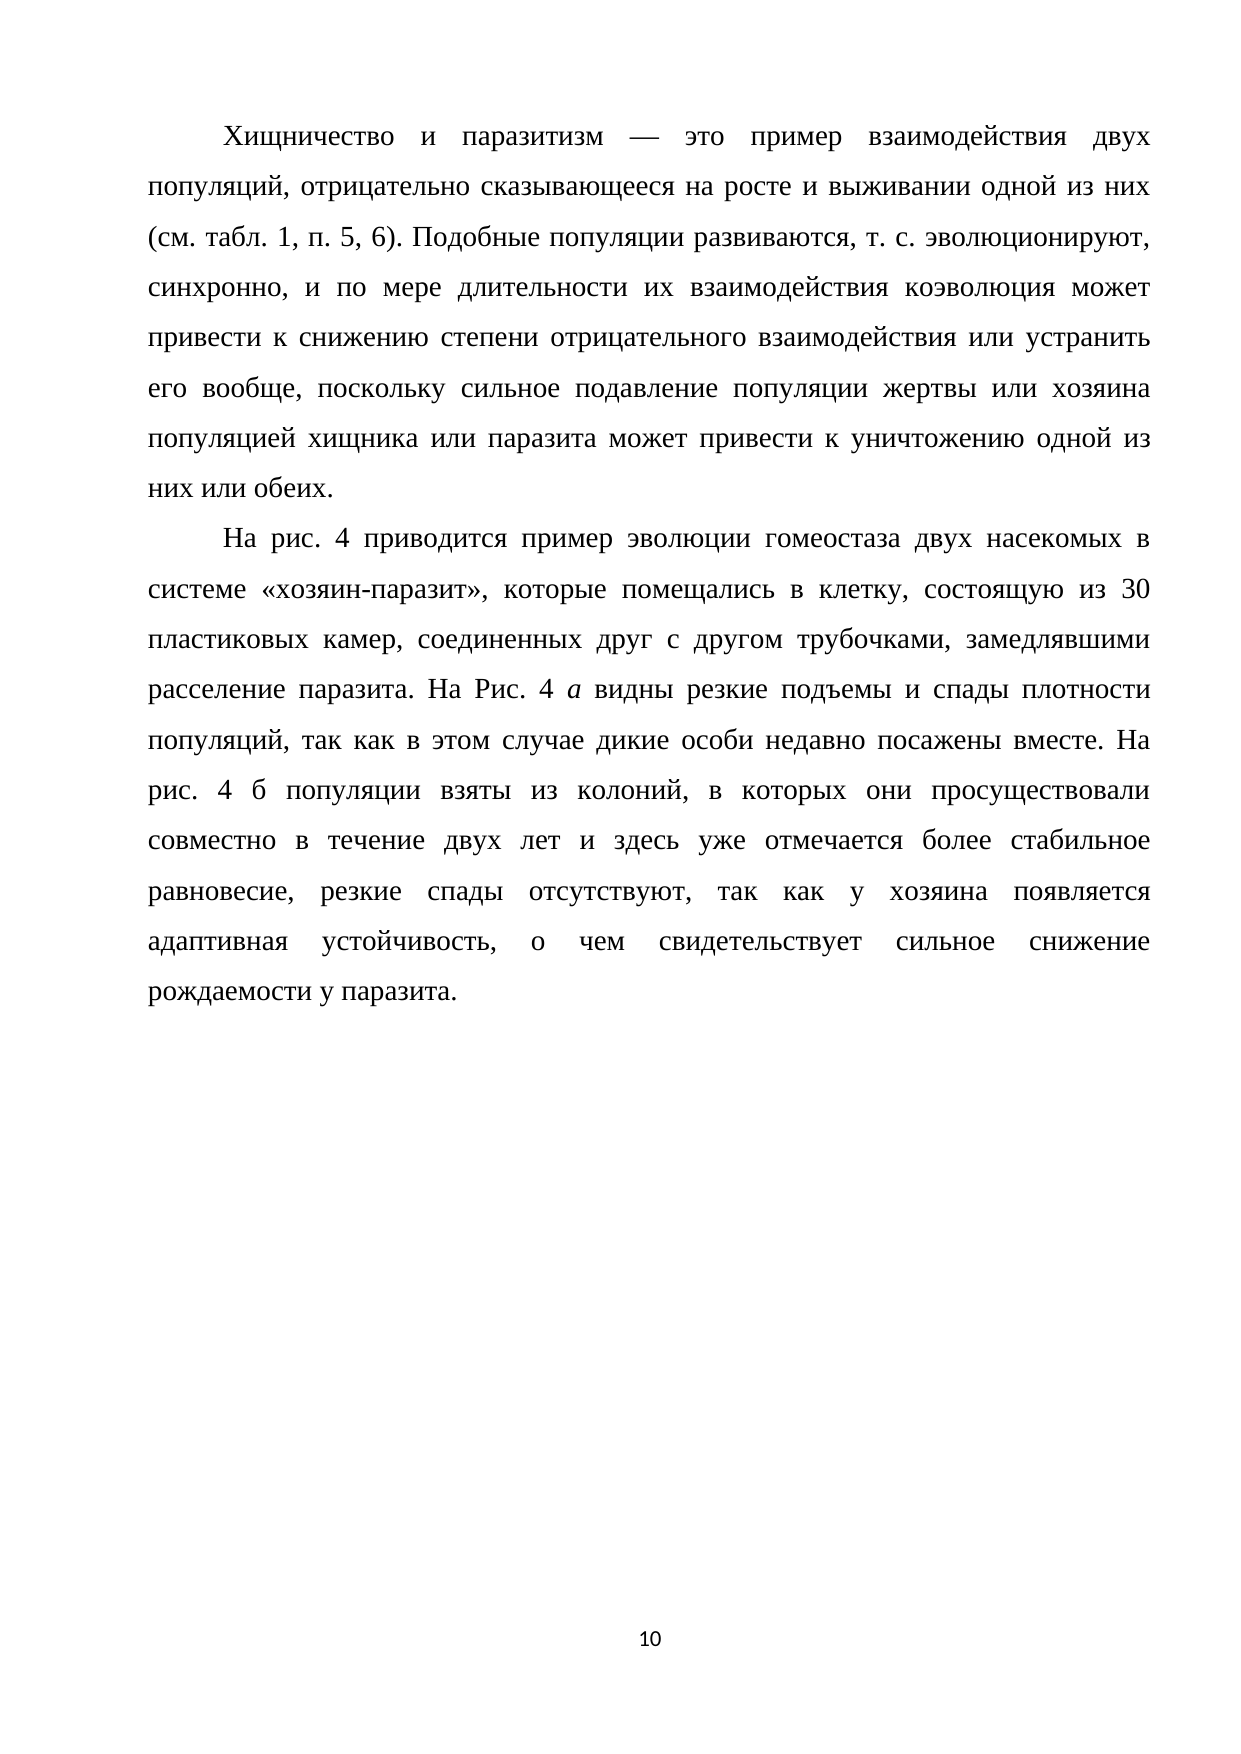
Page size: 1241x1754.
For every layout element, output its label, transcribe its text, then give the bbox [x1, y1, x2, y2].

text На рис. 4 приводится пример эволюции гомеостаза двух насекомых в системе «хозяин-паразит», которые помещались в клетку, состоящую из 30 пластиковых камер, соединенных друг с другом трубочками, замедлявшими расселение паразита. На Рис. 4 а видны резкие подъемы и спады плотности популяций, так как в этом случае дикие особи недавно посажены вместе. На рис. 4 б популяции взяты из колоний, в которых они просуществовали совместно в течение двух лет и здесь уже отмечается более стабильное равновесие, резкие спады отсутствуют, так как у хозяина появляется адаптивная устойчивость, о чем свидетельствует сильное снижение рождаемости у паразита. [148, 521, 1152, 1007]
text Хищничество и паразитизм — это пример взаимодействия двух популяций, отрицательно сказывающееся на росте и выживании одной из них (см. табл. 1, п. 5, 6). Подобные популяции развиваются, т. с. эволюционируют, синхронно, и по мере длительности их взаимодействия коэволюция может привести к снижению степени отрицательного взаимодействия или устранить его вообще, поскольку сильное подавление популяции жертвы или хозяина популяцией хищника или паразита может привести к уничтожению одной из них или обеих. [148, 118, 1152, 504]
